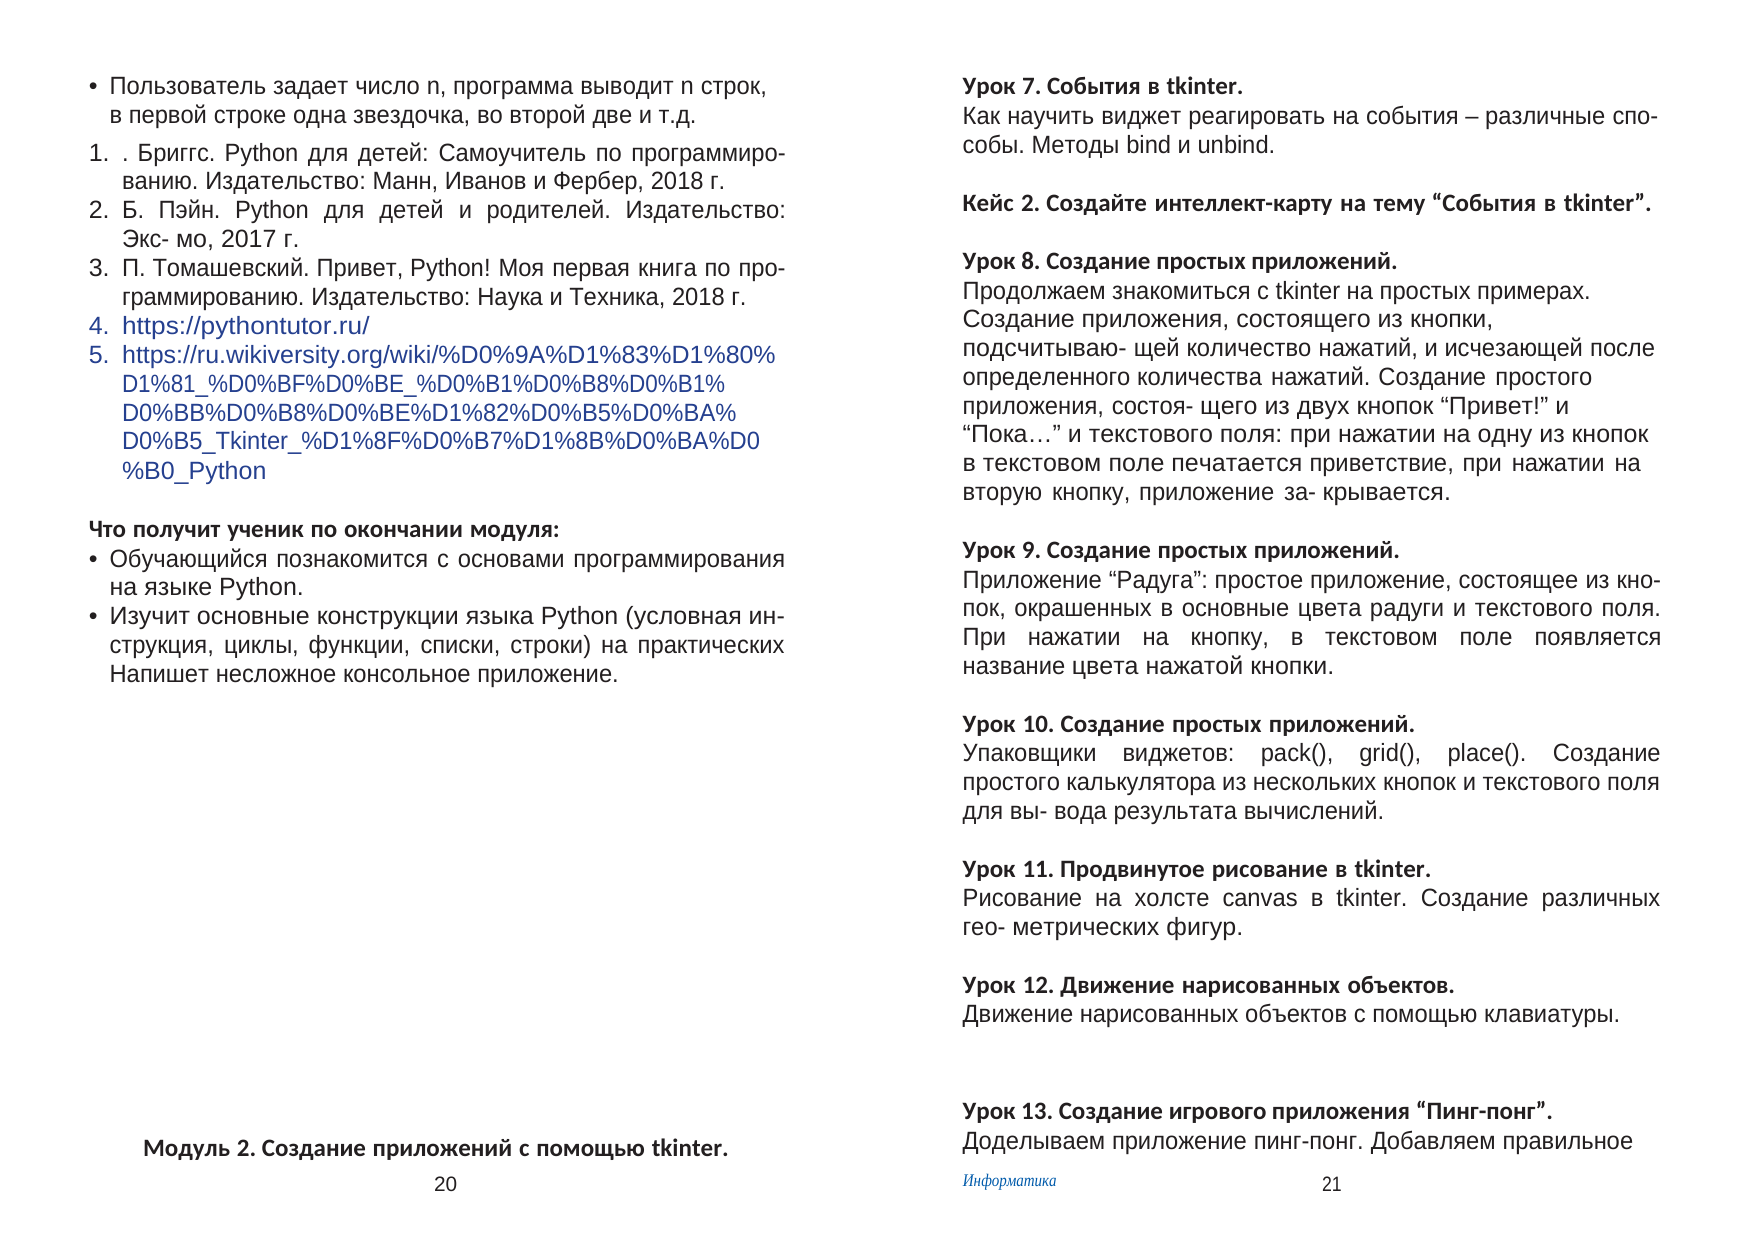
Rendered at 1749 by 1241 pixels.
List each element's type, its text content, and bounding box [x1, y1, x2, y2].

text Как научить виджет реагировать на события – различные спо- собы. Методы bind и unbind. [962, 101, 1674, 158]
subtitle Урок 9. Создание простых приложений. [962, 534, 1674, 564]
subtitle Урок 7. События в tkinter. [962, 71, 1674, 101]
list П. Томашевский. Привет, Python! Моя первая книга по про- граммированию. Издательство: Наука и Техника, 2018 г. [88, 253, 786, 311]
list Изучит основные конструкции языка Python (условная ин- струкция, циклы, функции, списки, строки) на практических Напишет несложное консольное приложение. [88, 601, 786, 687]
list Пользователь задает число n, программа выводит n строк, в первой строке одна звездочка, во второй две и т.д. [88, 71, 777, 128]
list Б. Пэйн. Python для детей и родителей. Издательство: Экс- мо, 2017 г. [88, 195, 786, 253]
subtitle Урок 10. Создание простых приложений. [962, 708, 1674, 738]
subtitle Что получит ученик по окончании модуля: [88, 513, 791, 543]
text %B0_Python [122, 456, 791, 484]
text Упаковщики виджетов: pack(), grid(), place(). Создание простого калькулятора из нескольких кнопок и текстового поля для вы- вода результата вычислений. [962, 738, 1661, 825]
text Движение нарисованных объектов с помощью клавиатуры. [962, 999, 1674, 1028]
list Обучающийся познакомится с основами программирования на языке Python. [88, 543, 786, 601]
subtitle Урок 12. Движение нарисованных объектов. [962, 969, 1674, 999]
text Приложение “Радуга”: простое приложение, состоящее из кно- пок, окрашенных в основные цвета радуги и текстового поля. При нажатии на кнопку, в текстовом поле появляется название цвета нажатой кнопки. [962, 564, 1662, 679]
subtitle Модуль 2. Создание приложений с помощью tkinter. [143, 1133, 791, 1163]
text Рисование на холсте canvas в tkinter. Создание различных гео- метрических фигур. [962, 883, 1661, 941]
list https://ru.wikiversity.org/wiki/%D0%9A%D1%83%D1%80% D1%81_%D0%BF%D0%BE_%D0%B1%D0%B8%D0%B1% D0%BB%D0%B8%D0%BE%D1%82%D0%B5%D0%BA% D0%B5_Tkinter_%D1%8F%D0%B7%D1%8B%D0%BA%D0 [88, 340, 786, 455]
text Продолжаем знакомиться с tkinter на простых примерах. Создание приложения, состоящего из кнопки, подсчитываю- щей количество нажатий, и исчезающей после определенного количества нажатий. Создание простого приложения, состоя- щего из двух кнопок “Привет!” и “Пока…” и текстового поля: при нажатии на одну из кнопок в текстовом поле печатается приветствие, при нажатии на вторую кнопку, приложение за- крывается. [962, 276, 1661, 506]
subtitle Урок 11. Продвинутое рисование в tkinter. [962, 853, 1674, 883]
list . Бриггс. Python для детей: Самоучитель по программиро- ванию. Издательство: Манн, Иванов и Фербер, 2018 г. [88, 138, 786, 195]
subtitle Кейс 2. Создайте интеллект-карту на тему “События в tkinter”. Урок 8. Создание простых приложений. [962, 159, 1674, 276]
list https://pythontutor.ru/ [88, 311, 791, 340]
